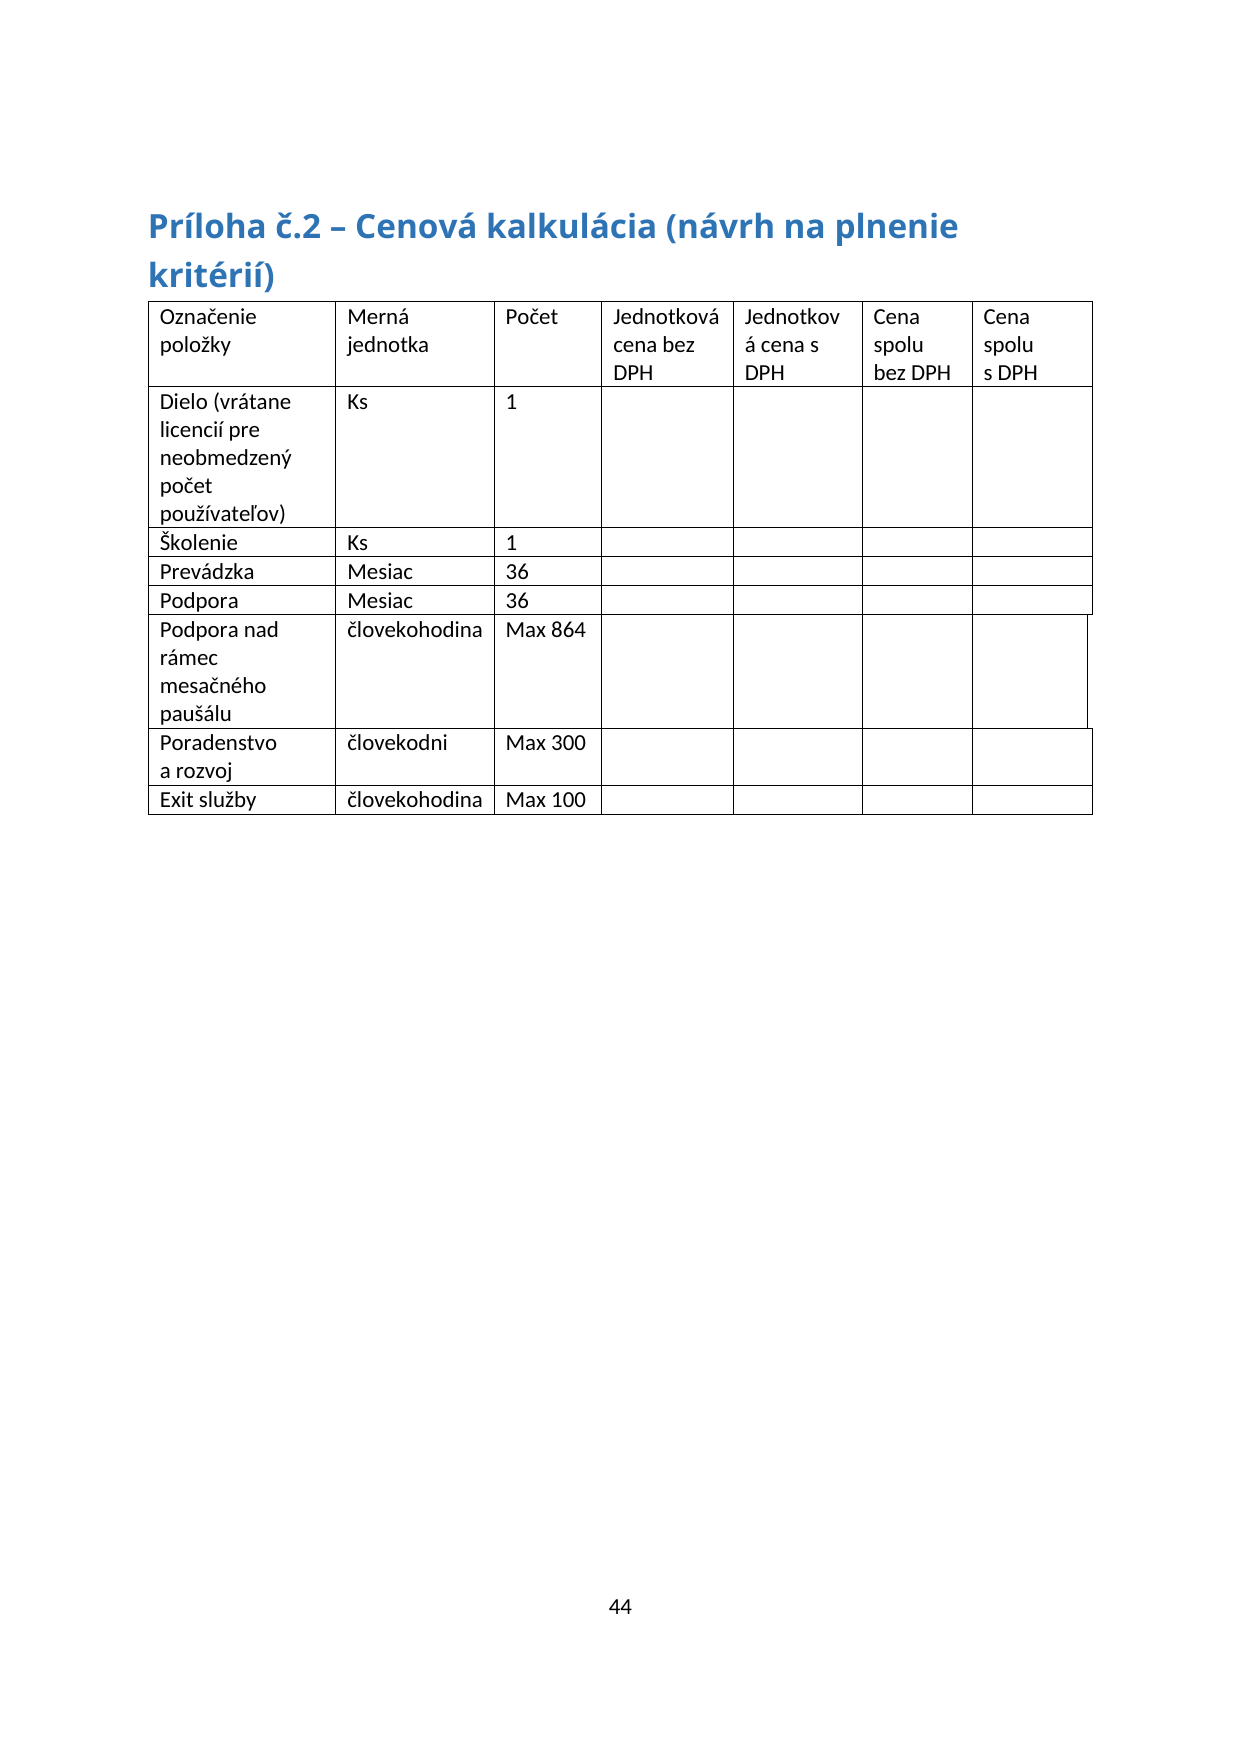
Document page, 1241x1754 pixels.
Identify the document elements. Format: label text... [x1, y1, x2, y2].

table_cell Max 100 [495, 786, 601, 813]
table_cell [863, 528, 972, 556]
table_cell Exit služby [149, 786, 335, 813]
table_header Označenie položky [149, 302, 335, 386]
table_cell [973, 557, 1092, 585]
table_cell [973, 786, 1092, 813]
table_cell [863, 786, 972, 813]
table_cell [734, 557, 862, 585]
table_header Cena spolu s DPH [973, 302, 1092, 386]
table_cell človekohodina [336, 615, 494, 727]
table_cell [863, 586, 972, 614]
table_cell [863, 615, 972, 727]
table_cell [734, 387, 862, 527]
table_cell Mesiac [336, 586, 494, 614]
table_cell [973, 586, 1092, 614]
table_cell 36 [495, 586, 601, 614]
table_cell [734, 729, 862, 784]
table_cell [602, 729, 733, 784]
table_cell [734, 586, 862, 614]
table_cell Dielo (vrátane licencií pre neobmedzený počet používateľov) [149, 387, 335, 527]
table_cell Poradenstvo a rozvoj [149, 729, 335, 784]
table_cell 36 [495, 557, 601, 585]
table_header Počet [495, 302, 601, 386]
table_cell [973, 387, 1092, 527]
table_cell [602, 786, 733, 813]
table_header Jednotková cena s DPH [734, 302, 862, 386]
table_cell Podpora [149, 586, 335, 614]
table_cell [602, 586, 733, 614]
table_cell [734, 786, 862, 813]
table_cell [602, 528, 733, 556]
table_cell Školenie [149, 528, 335, 556]
subtitle Príloha č.2 – Cenová kalkulácia (návrh na plnenie kritérií) [148, 203, 1092, 297]
table_header Cena spolu bez DPH [863, 302, 972, 386]
table_cell Ks [336, 528, 494, 556]
table_cell [602, 557, 733, 585]
table_cell Prevádzka [149, 557, 335, 585]
table_cell 1 [495, 387, 601, 527]
table_cell 1 [495, 528, 601, 556]
table_cell [973, 615, 1087, 727]
table_cell človekohodina [336, 786, 494, 813]
table_cell [863, 387, 972, 527]
table_cell Mesiac [336, 557, 494, 585]
table_cell [973, 729, 1092, 784]
table_cell Ks [336, 387, 494, 527]
table_cell Max 300 [495, 729, 601, 784]
table_cell [602, 387, 733, 527]
table_cell [863, 729, 972, 784]
table_cell [863, 557, 972, 585]
table_header Jednotková cena bez DPH [602, 302, 733, 386]
table_cell [734, 528, 862, 556]
table_header Merná jednotka [336, 302, 494, 386]
table_cell Podpora nad rámec mesačného paušálu [149, 615, 335, 727]
table_cell [973, 528, 1092, 556]
table_cell [602, 615, 733, 727]
table_cell človekodni [336, 729, 494, 784]
table_cell Max 864 [495, 615, 601, 727]
table_cell [734, 615, 862, 727]
